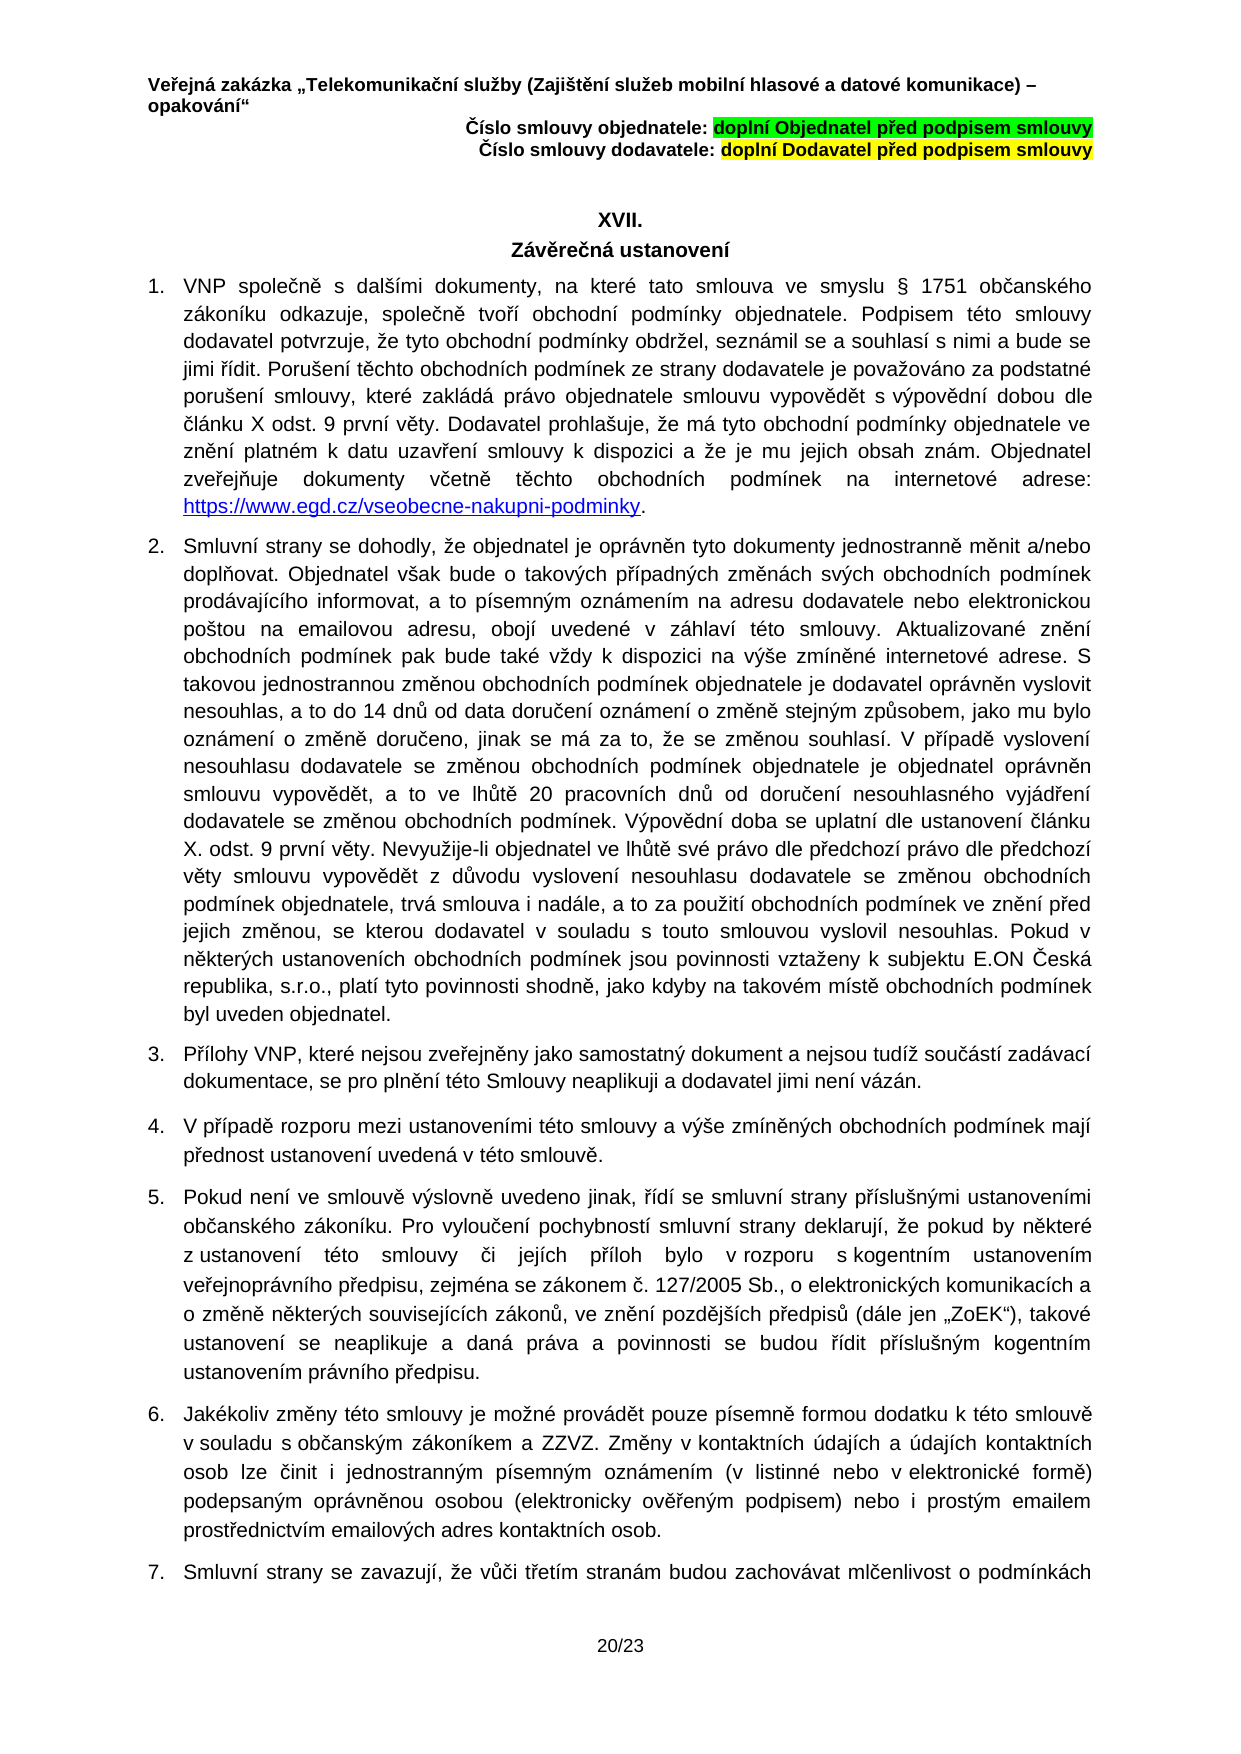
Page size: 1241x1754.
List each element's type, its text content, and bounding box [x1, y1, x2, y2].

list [148, 1555, 1093, 1584]
list Přílohy VNP, které nejsou zveřejněny jako samostatný dokument a nejsou tudíž součástí zadávací dokumentace, se pro plnění této Smlouvy neaplikuji a dodavatel jimi není vázán. [148, 1041, 1093, 1093]
text Závěrečná ustanovení [148, 232, 1093, 261]
text XVII. [148, 203, 1093, 232]
list Pokud není ve smlouvě výslovně uvedeno jinak, řídí se smluvní strany příslušnými ustanoveními občanského zákoníku. Pro vyloučení pochybností smluvní strany deklarují, že pokud by některé z ustanovení této smlouvy či jejích příloh bylo v rozporu s kogentním ustanovením veřejnoprávního předpisu, zejména se zákonem č. 127/2005 Sb., o elektronických komunikacích a o změně některých souvisejících zákonů, ve znění pozdějších předpisů (dále jen „ZoEK“), takové ustanovení se neaplikuje a daná práva a povinnosti se budou řídit příslušným kogentním ustanovením právního předpisu. [148, 1180, 1093, 1384]
list V případě rozporu mezi ustanoveními této smlouvy a výše zmíněných obchodních podmínek mají přednost ustanovení uvedená v této smlouvě. [148, 1109, 1093, 1167]
list Smluvní strany se dohodly, že objednatel je oprávněn tyto dokumenty jednostranně měnit a/nebo doplňovat. Objednatel však bude o takových případných změnách svých obchodních podmínek prodávajícího informovat, a to písemným oznámením na adresu dodavatele nebo elektronickou poštou na emailovou adresu, obojí uvedené v záhlaví této smlouvy. Aktualizované znění obchodních podmínek pak bude také vždy k dispozici na výše zmíněné internetové adrese. S takovou jednostrannou změnou obchodních podmínek objednatele je dodavatel oprávněn vyslovit nesouhlas, a to do 14 dnů od data doručení oznámení o změně stejným způsobem, jako mu bylo oznámení o změně doručeno, jinak se má za to, že se změnou souhlasí. V případě vyslovení nesouhlasu dodavatele se změnou obchodních podmínek objednatele je objednatel oprávněn smlouvu vypovědět, a to ve lhůtě 20 pracovních dnů od doručení nesouhlasného vyjádření dodavatele se změnou obchodních podmínek. Výpovědní doba se uplatní dle ustanovení článku X. odst. 9 první věty. Nevyužije-li objednatel ve lhůtě své právo dle předchozí právo dle předchozí věty smlouvu vypovědět z důvodu vyslovení nesouhlasu dodavatele se změnou obchodních podmínek objednatele, trvá smlouva i nadále, a to za použití obchodních podmínek ve znění před jejich změnou, se kterou dodavatel v souladu s touto smlouvou vyslovil nesouhlas. Pokud v některých ustanoveních obchodních podmínek jsou povinnosti vztaženy k subjektu E.ON Česká republika, s.r.o., platí tyto povinnosti shodně, jako kdyby na takovém místě obchodních podmínek byl uveden objednatel. [148, 534, 1093, 1025]
list Jakékoliv změny této smlouvy je možné provádět pouze písemně formou dodatku k této smlouvě v souladu s občanským zákoníkem a ZZVZ. Změny v kontaktních údajích a údajích kontaktních osob lze činit i jednostranným písemným oznámením (v listinné nebo v elektronické formě) podepsaným oprávněnou osobou (elektronicky ověřeným podpisem) nebo i prostým emailem prostřednictvím emailových adres kontaktních osob. [148, 1396, 1093, 1542]
list VNP společně s dalšími dokumenty, na které tato smlouva ve smyslu § 1751 občanského zákoníku odkazuje, společně tvoří obchodní podmínky objednatele. Podpisem této smlouvy dodavatel potvrzuje, že tyto obchodní podmínky obdržel, seznámil se a souhlasí s nimi a bude se jimi řídit. Porušení těchto obchodních podmínek ze strany dodavatele je považováno za podstatné porušení smlouvy, které zakládá právo objednatele smlouvu vypovědět s výpovědní dobou dle článku X odst. 9 první věty. Dodavatel prohlašuje, že má tyto obchodní podmínky objednatele ve znění platném k datu uzavření smlouvy k dispozici a že je mu jejich obsah znám. Objednatel zveřejňuje dokumenty včetně těchto obchodních podmínek na internetové adrese: https://www.egd.cz/vseobecne-nakupni-podminky. [148, 274, 1093, 518]
